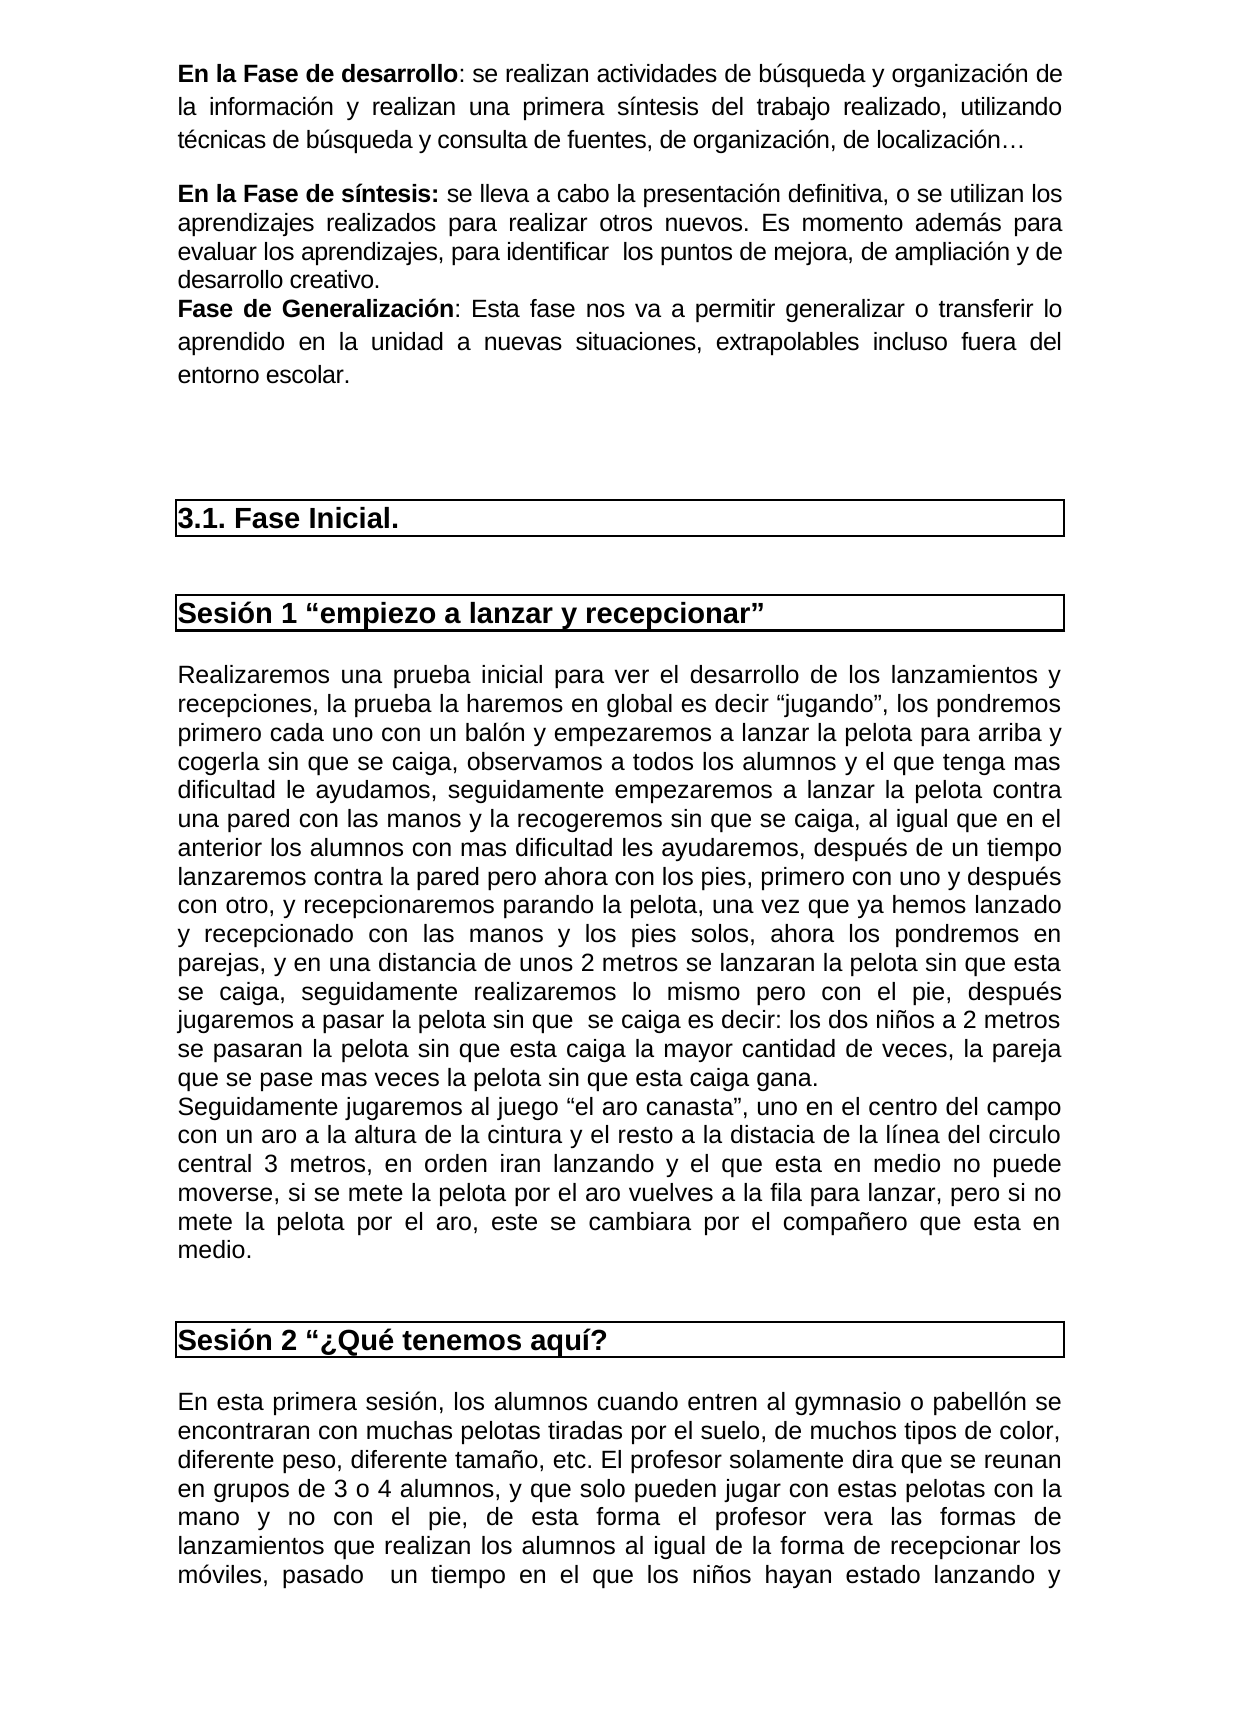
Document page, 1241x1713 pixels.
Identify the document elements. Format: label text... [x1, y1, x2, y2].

text En la Fase de síntesis: se lleva a cabo la presentación definitiva, o se utilizan los aprendizajes realizados para realizar otros nuevos. Es momento además para evaluar los aprendizajes, para identificar los puntos de mejora, de ampliación y de desarrollo creativo. [177, 179, 1063, 294]
text Sesión 1 “empiezo a lanzar y recepcionar” [177, 596, 1063, 629]
text 3.1. Fase Inicial. [177, 501, 1063, 535]
text En la Fase de desarrollo: se realizan actividades de búsqueda y organización de la información y realizan una primera síntesis del trabajo realizado, utilizando técnicas de búsqueda y consulta de fuentes, de organización, de localización… [177, 59, 1063, 154]
text Sesión 2 “¿Qué tenemos aquí? [177, 1323, 1063, 1356]
text Seguidamente jugaremos al juego “el aro canasta”, uno en el centro del campo con un aro a la altura de la cintura y el resto a la distacia de la línea del circulo central 3 metros, en orden iran lanzando y el que esta en medio no puede moverse, si se mete la pelota por el aro vuelves a la fila para lanzar, pero si no mete la pelota por el aro, este se cambiara por el compañero que esta en medio. [177, 1092, 1063, 1264]
text Realizaremos una prueba inicial para ver el desarrollo de los lanzamientos y recepciones, la prueba la haremos en global es decir “jugando”, los pondremos primero cada uno con un balón y empezaremos a lanzar la pelota para arriba y cogerla sin que se caiga, observamos a todos los alumnos y el que tenga mas dificultad le ayudamos, seguidamente empezaremos a lanzar la pelota contra una pared con las manos y la recogeremos sin que se caiga, al igual que en el anterior los alumnos con mas dificultad les ayudaremos, después de un tiempo lanzaremos contra la pared pero ahora con los pies, primero con uno y después con otro, y recepcionaremos parando la pelota, una vez que ya hemos lanzado y recepcionado con las manos y los pies solos, ahora los pondremos en parejas, y en una distancia de unos 2 metros se lanzaran la pelota sin que esta se caiga, seguidamente realizaremos lo mismo pero con el pie, después jugaremos a pasar la pelota sin que se caiga es decir: los dos niños a 2 metros se pasaran la pelota sin que esta caiga la mayor cantidad de veces, la pareja que se pase mas veces la pelota sin que esta caiga gana. [177, 632, 1063, 1092]
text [177, 1358, 1063, 1588]
text Fase de Generalización: Esta fase nos va a permitir generalizar o transferir lo aprendido en la unidad a nuevas situaciones, extrapolables incluso fuera del entorno escolar. [177, 294, 1063, 389]
